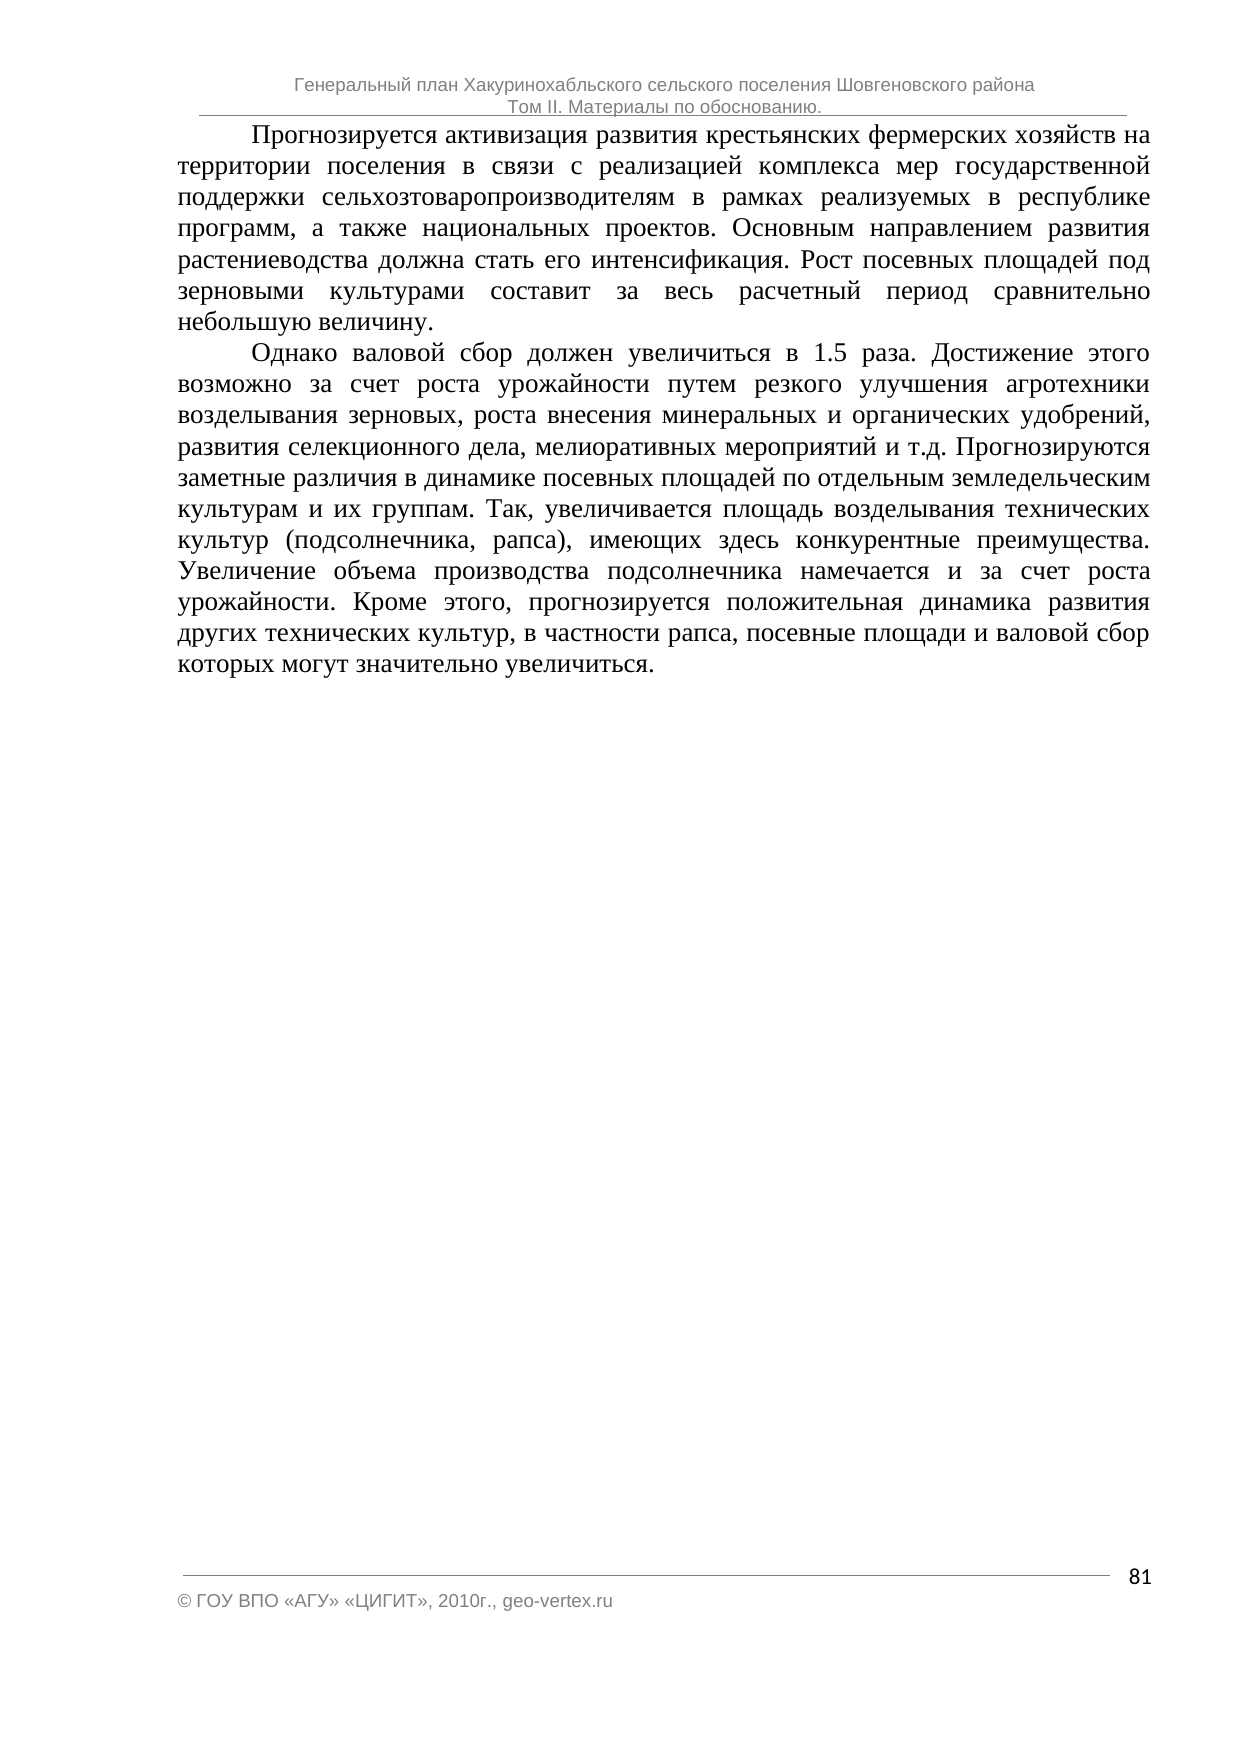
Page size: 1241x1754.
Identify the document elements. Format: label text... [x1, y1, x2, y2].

text Прогнозируется активизация развития крестьянских фермерских хозяйств на территории поселения в связи с реализацией комплекса мер государственной поддержки сельхозтоваропроизводителям в рамках реализуемых в республике программ, а также национальных проектов. Основным направлением развития растениеводства должна стать его интенсификация. Рост посевных площадей под зерновыми культурами составит за весь расчетный период сравнительно небольшую величину. [177, 118, 1152, 336]
text Однако валовой сбор должен увеличиться в 1.5 раза. Достижение этого возможно за счет роста урожайности путем резкого улучшения агротехники возделывания зерновых, роста внесения минеральных и органических удобрений, развития селекционного дела, мелиоративных мероприятий и т.д. Прогнозируются заметные различия в динамике посевных площадей по отдельным земледельческим культурам и их группам. Так, увеличивается площадь возделывания технических культур (подсолнечника, рапса), имеющих здесь конкурентные преимущества. Увеличение объема производства подсолнечника намечается и за счет роста урожайности. Кроме этого, прогнозируется положительная динамика развития других технических культур, в частности рапса, посевные площади и валовой сбор которых могут значительно увеличиться. [177, 336, 1152, 679]
